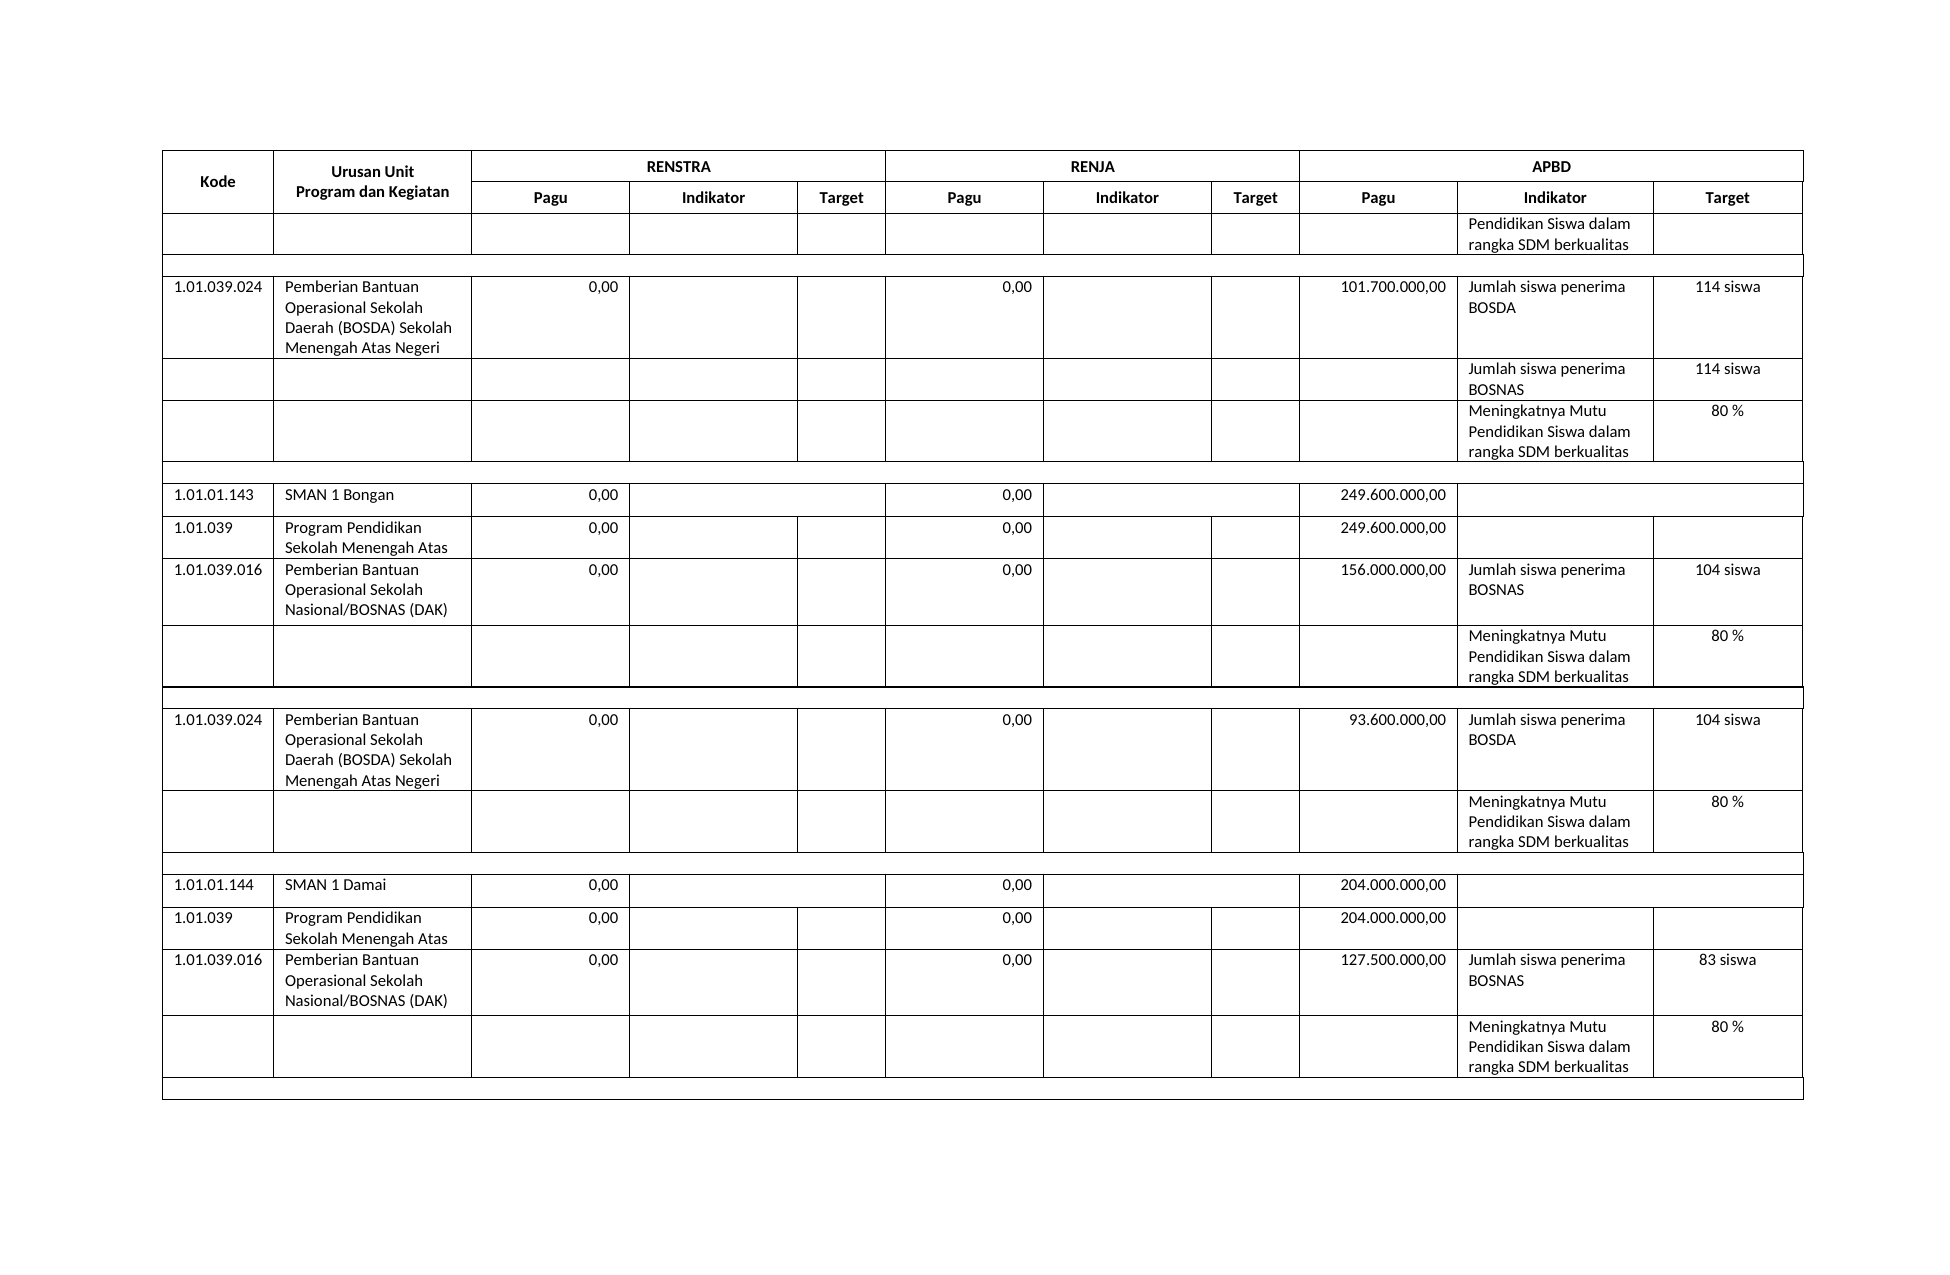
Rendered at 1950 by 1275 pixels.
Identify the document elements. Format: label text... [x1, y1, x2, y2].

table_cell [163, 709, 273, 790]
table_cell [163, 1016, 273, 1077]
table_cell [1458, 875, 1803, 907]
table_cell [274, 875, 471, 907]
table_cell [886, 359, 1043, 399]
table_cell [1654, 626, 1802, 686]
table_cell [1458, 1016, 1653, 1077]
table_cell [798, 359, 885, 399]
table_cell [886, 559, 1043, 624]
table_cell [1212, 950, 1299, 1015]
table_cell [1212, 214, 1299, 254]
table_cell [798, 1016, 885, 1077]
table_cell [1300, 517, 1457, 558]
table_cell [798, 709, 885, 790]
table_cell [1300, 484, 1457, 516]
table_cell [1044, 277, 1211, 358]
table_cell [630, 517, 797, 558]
table_cell Indikator [1458, 182, 1653, 212]
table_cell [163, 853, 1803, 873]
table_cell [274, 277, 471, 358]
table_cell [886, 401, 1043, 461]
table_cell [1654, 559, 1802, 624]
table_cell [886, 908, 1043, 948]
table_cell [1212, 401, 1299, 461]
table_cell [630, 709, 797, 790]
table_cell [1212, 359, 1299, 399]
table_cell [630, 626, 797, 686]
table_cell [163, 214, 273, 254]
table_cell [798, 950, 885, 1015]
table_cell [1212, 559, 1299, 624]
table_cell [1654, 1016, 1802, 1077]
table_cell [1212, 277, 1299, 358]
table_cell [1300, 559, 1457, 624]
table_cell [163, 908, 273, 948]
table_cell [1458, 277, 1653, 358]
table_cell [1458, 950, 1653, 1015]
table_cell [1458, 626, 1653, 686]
table_header RENSTRA [472, 151, 885, 181]
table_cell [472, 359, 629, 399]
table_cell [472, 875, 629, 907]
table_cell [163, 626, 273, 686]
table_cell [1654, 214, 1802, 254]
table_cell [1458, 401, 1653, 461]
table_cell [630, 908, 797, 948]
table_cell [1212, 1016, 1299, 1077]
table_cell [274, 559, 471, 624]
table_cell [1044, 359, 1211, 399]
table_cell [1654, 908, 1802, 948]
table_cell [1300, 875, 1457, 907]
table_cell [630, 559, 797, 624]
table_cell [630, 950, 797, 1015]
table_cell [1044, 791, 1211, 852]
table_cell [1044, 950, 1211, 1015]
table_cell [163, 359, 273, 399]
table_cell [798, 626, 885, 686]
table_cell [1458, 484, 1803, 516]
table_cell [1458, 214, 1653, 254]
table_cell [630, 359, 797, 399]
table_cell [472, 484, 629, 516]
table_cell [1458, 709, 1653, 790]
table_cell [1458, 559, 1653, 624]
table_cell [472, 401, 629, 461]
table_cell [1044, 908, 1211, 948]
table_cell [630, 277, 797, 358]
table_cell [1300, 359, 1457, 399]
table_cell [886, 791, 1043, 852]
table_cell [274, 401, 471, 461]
table_cell Indikator [630, 182, 797, 212]
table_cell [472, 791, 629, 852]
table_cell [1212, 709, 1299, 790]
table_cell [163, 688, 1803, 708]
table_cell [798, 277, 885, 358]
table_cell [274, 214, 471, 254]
table_cell Pagu [886, 182, 1043, 212]
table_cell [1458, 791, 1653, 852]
table_cell Target [798, 182, 885, 212]
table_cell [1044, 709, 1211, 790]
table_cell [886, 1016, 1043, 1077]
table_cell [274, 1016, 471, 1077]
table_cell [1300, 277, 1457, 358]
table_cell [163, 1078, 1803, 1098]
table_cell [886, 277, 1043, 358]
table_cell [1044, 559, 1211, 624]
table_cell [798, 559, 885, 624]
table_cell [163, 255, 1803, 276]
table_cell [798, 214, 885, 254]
table_cell Indikator [1044, 182, 1211, 212]
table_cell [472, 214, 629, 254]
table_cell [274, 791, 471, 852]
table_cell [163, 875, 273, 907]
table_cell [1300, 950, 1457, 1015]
table_cell Target [1212, 182, 1299, 212]
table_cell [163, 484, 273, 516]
table_cell Target [1654, 182, 1802, 212]
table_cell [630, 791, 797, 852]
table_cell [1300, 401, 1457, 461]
table_cell Pagu [472, 182, 629, 212]
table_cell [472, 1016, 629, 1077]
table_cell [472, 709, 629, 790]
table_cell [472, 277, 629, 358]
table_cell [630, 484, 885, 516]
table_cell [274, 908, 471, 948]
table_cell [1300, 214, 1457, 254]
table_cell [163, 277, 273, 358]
table_header Kode [163, 151, 273, 212]
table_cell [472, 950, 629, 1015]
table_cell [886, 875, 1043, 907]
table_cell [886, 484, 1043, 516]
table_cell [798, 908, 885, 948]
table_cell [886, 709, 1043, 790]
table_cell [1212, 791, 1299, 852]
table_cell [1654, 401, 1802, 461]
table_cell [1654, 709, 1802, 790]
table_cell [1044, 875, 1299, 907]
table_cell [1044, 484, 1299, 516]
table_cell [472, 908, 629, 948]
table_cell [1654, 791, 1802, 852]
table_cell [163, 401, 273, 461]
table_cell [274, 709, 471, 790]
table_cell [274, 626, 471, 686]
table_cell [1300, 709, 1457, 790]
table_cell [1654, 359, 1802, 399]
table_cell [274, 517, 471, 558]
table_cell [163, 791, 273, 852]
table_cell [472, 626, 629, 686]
table_cell Pagu [1300, 182, 1457, 212]
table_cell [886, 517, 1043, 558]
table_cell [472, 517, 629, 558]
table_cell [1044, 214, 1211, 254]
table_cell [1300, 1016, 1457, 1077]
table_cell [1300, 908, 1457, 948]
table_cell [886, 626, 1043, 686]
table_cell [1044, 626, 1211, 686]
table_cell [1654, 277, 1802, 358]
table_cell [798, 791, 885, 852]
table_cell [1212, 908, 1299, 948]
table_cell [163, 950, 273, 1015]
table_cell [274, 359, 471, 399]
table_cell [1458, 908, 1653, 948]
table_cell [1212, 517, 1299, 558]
table_header RENJA [886, 151, 1299, 181]
table_header Urusan Unit Program dan Kegiatan [274, 151, 471, 212]
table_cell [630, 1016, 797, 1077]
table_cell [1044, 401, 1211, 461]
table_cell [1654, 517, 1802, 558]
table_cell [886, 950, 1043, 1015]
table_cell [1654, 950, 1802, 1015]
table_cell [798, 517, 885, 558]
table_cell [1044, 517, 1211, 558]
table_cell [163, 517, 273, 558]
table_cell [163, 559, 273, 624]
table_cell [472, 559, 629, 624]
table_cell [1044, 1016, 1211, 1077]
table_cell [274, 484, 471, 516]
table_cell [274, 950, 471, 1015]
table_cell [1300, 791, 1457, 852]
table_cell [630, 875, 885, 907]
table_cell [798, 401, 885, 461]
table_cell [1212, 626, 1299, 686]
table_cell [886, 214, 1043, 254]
table_header APBD [1300, 151, 1803, 181]
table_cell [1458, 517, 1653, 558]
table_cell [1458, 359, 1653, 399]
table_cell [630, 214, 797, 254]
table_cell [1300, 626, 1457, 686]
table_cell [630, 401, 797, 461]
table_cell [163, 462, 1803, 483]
